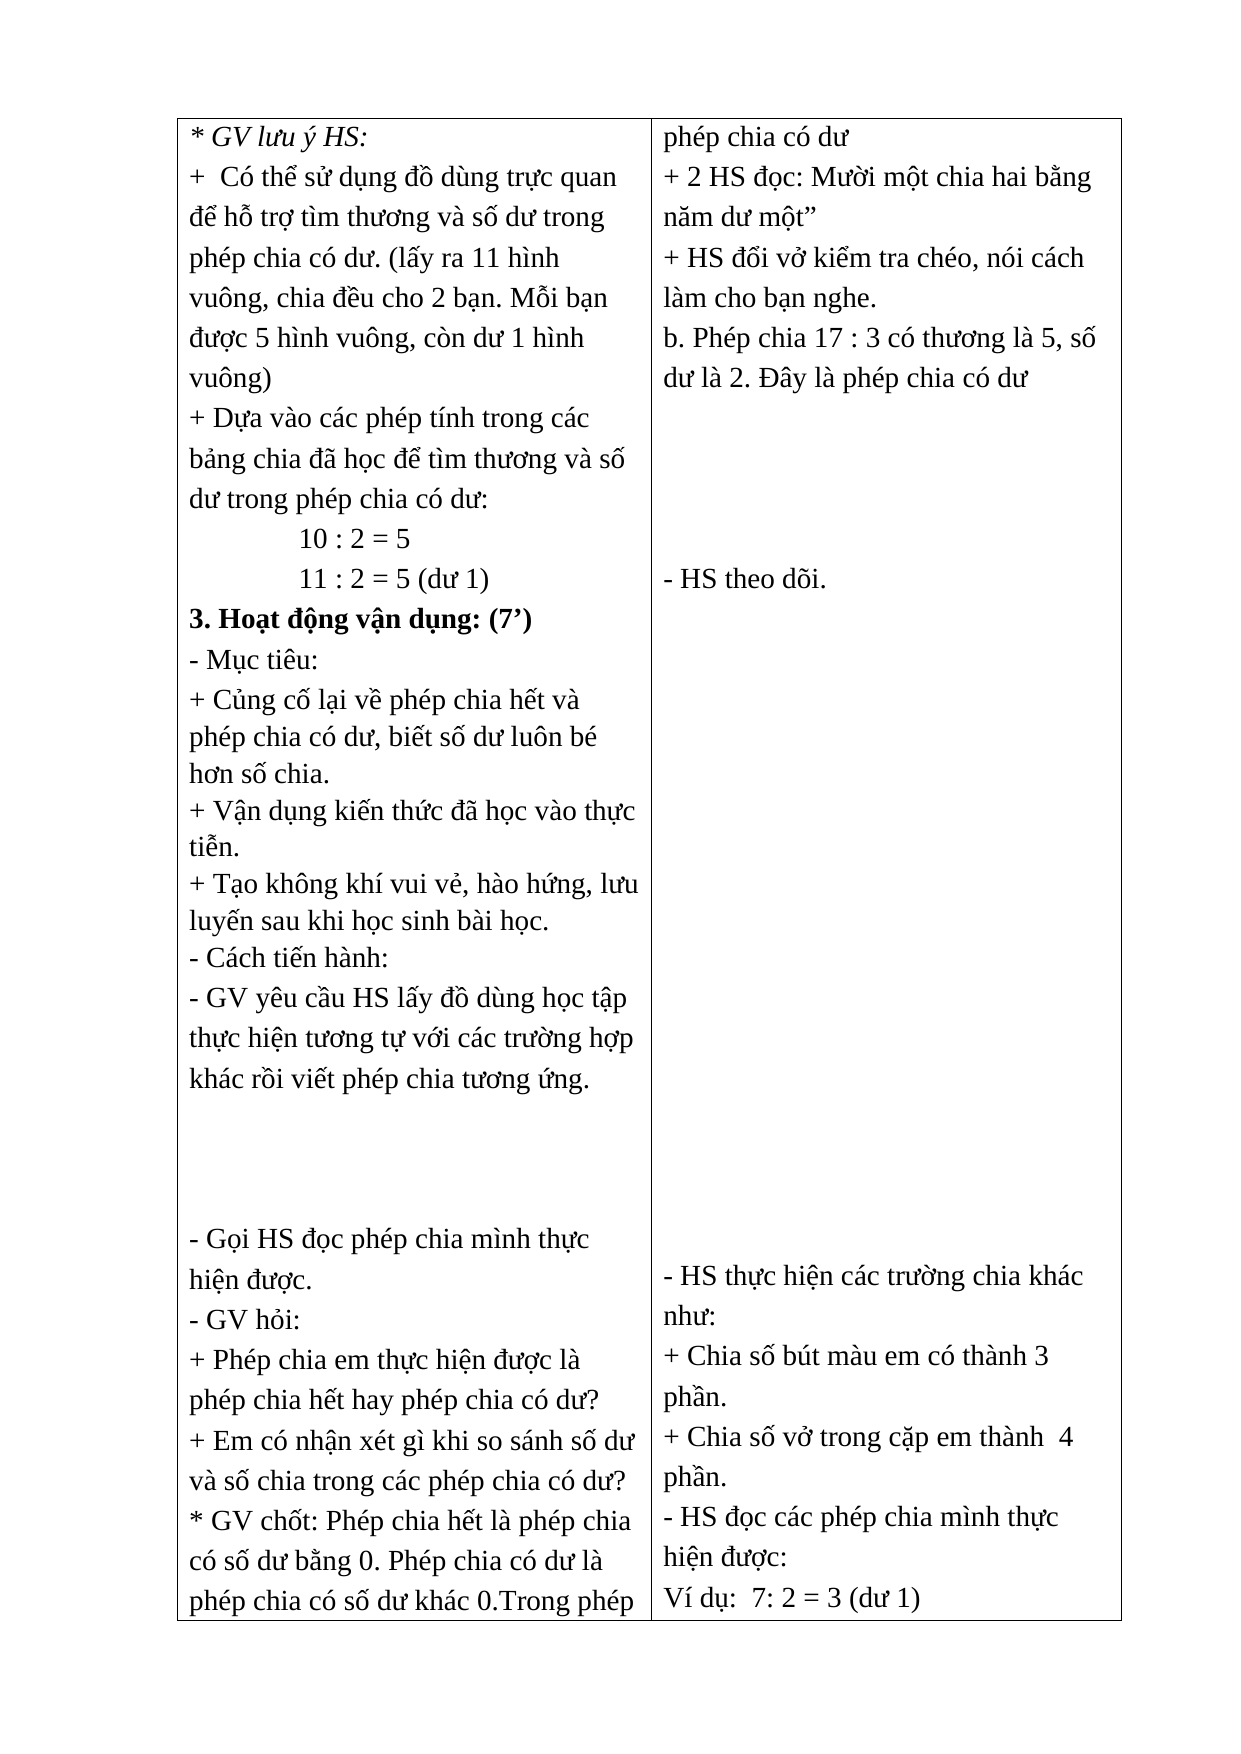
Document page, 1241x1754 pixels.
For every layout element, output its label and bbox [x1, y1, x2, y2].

table_cell [178, 119, 651, 1620]
table_cell [652, 119, 1121, 1620]
